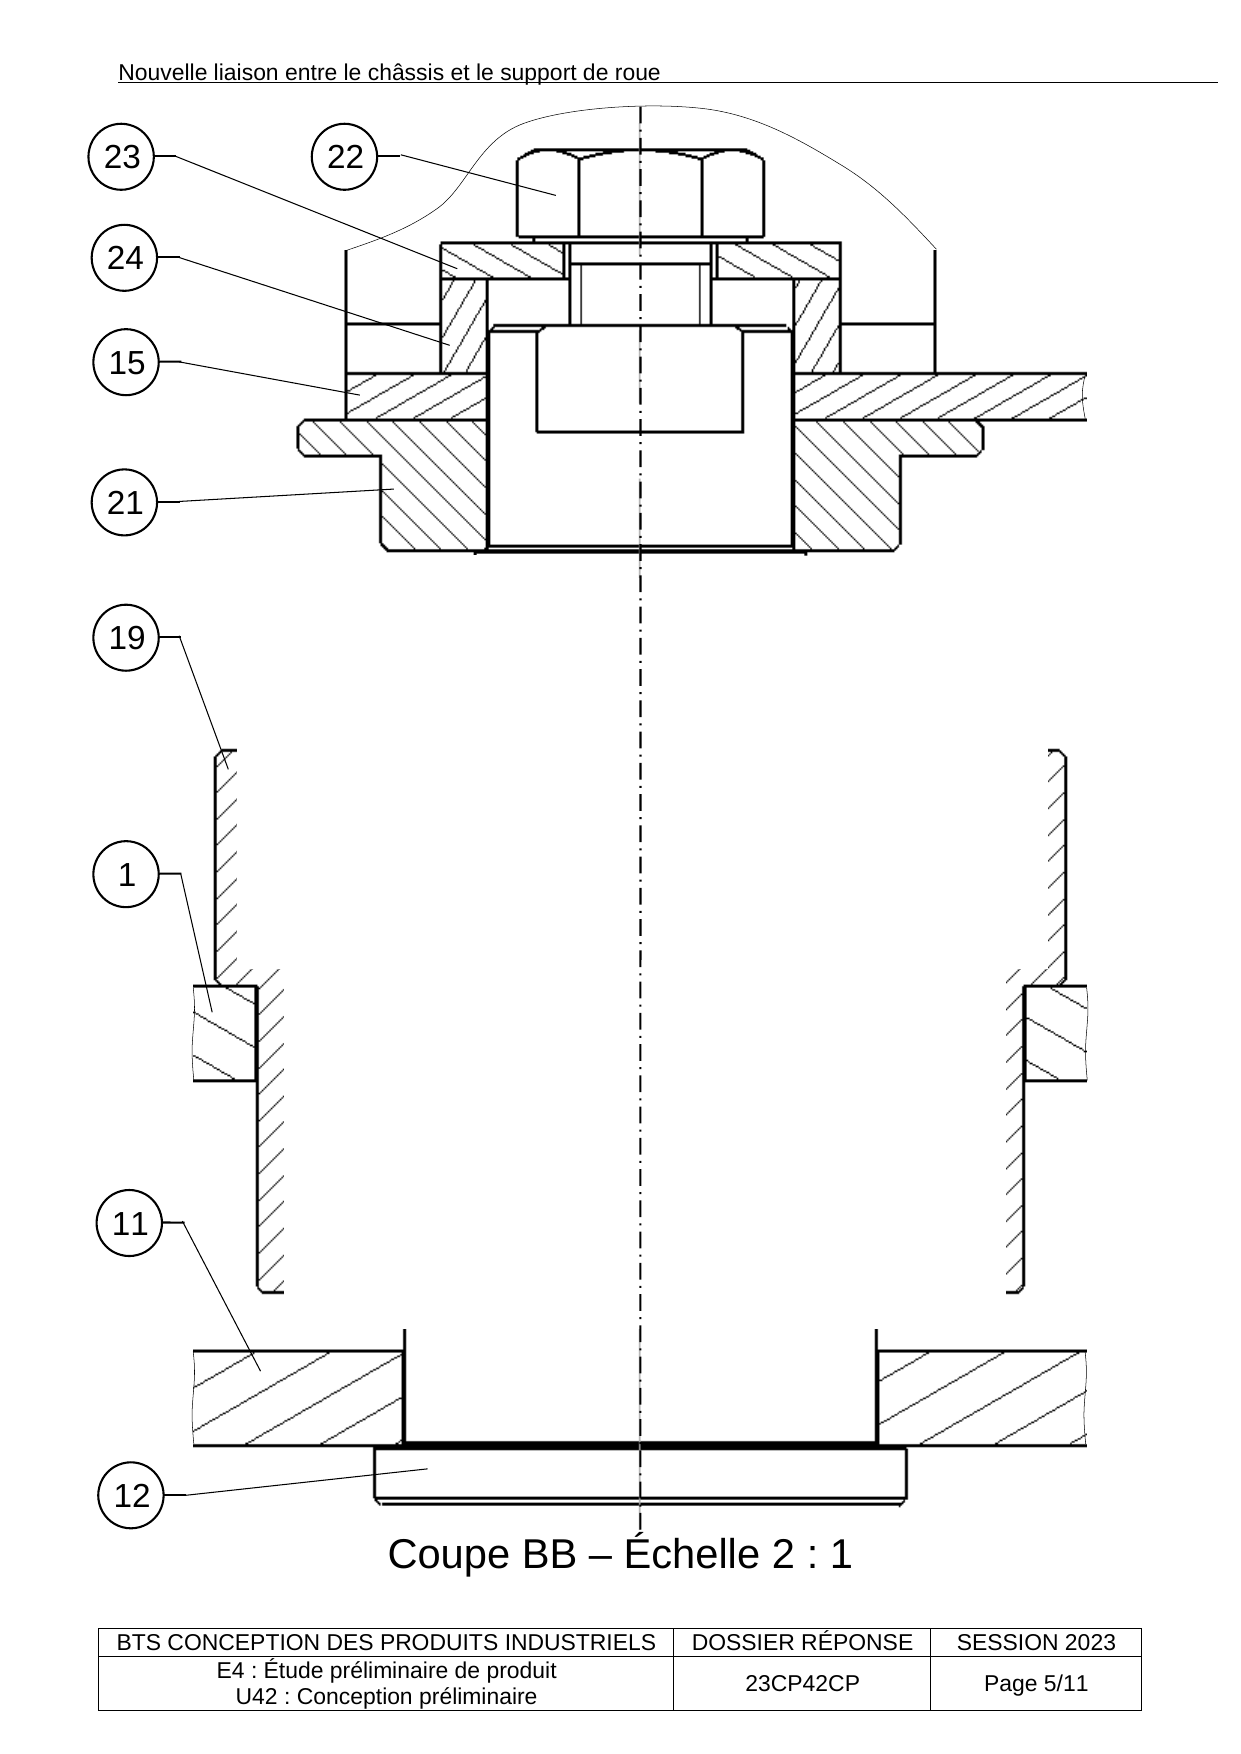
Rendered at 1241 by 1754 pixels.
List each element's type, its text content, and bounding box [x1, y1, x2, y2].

picture [193, 123, 1087, 1530]
picture [400, 123, 521, 171]
text Coupe BB – Échelle 2 : 1 [118, 1529, 1122, 1577]
picture [764, 123, 878, 190]
picture [400, 156, 467, 229]
picture [193, 123, 278, 196]
